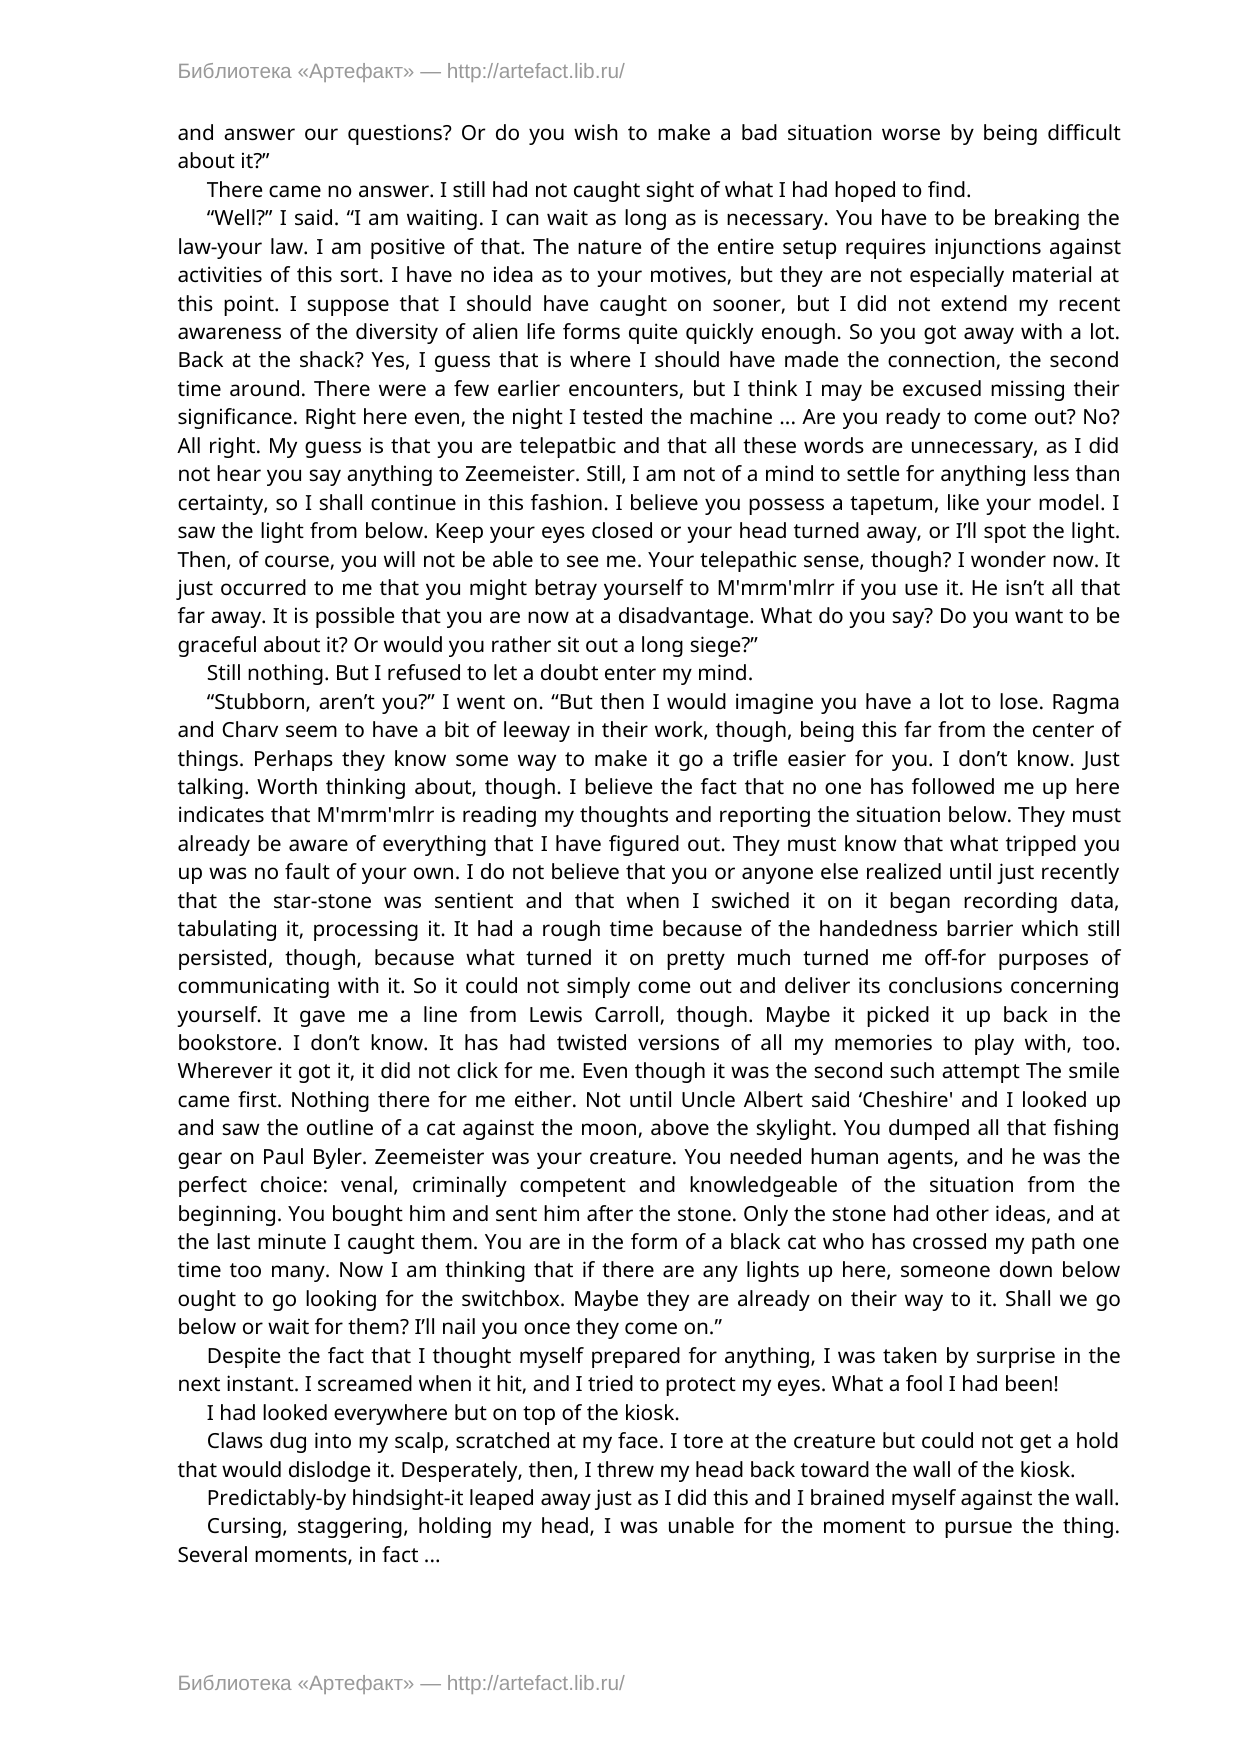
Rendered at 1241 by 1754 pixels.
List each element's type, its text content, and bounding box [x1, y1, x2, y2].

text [177, 118, 1122, 175]
text “Well?” I said. “I am waiting. I can wait as long as is necessary. You have to be breaking the law-your law. I am positive of that. The nature of the entire setup requires injunctions against activities of this sort. I have no idea as to your motives, but they are not especially material at this point. I suppose that I should have caught on sooner, but I did not extend my recent awareness of the diversity of alien life forms quite quickly enough. So you got away with a lot. Back at the shack? Yes, I guess that is where I should have made the connection, the second time around. There were a few earlier encounters, but I think I may be excused missing their significance. Right here even, the night I tested the machine ... Are you ready to come out? No? All right. My guess is that you are telepatbic and that all these words are unnecessary, as I did not hear you say anything to Zeemeister. Still, I am not of a mind to settle for anything less than certainty, so I shall continue in this fashion. I believe you possess a tapetum, like your model. I saw the light from below. Keep your eyes closed or your head turned away, or I’ll spot the light. Then, of course, you will not be able to see me. Your telepathic sense, though? I wonder now. It just occurred to me that you might betray yourself to M'mrm'mlrr if you use it. He isn’t all that far away. It is possible that you are now at a disadvantage. What do you say? Do you want to be graceful about it? Or would you rather sit out a long siege?” [177, 203, 1122, 658]
text Still nothing. But I refused to let a doubt enter my mind. [177, 658, 1122, 687]
text I had looked everywhere but on top of the kiosk. [177, 1398, 1122, 1426]
text “Stubborn, aren’t you?” I went on. “But then I would imagine you have a lot to lose. Ragma and Charv seem to have a bit of leeway in their work, though, being this far from the center of things. Perhaps they know some way to make it go a trifle easier for you. I don’t know. Just talking. Worth thinking about, though. I believe the fact that no one has followed me up here indicates that M'mrm'mlrr is reading my thoughts and reporting the situation below. They must already be aware of everything that I have figured out. They must know that what tripped you up was no fault of your own. I do not believe that you or anyone else realized until just recently that the star-stone was sentient and that when I swiched it on it began recording data, tabulating it, processing it. It had a rough time because of the handedness barrier which still persisted, though, because what turned it on pretty much turned me off-for purposes of communicating with it. So it could not simply come out and deliver its conclusions concerning yourself. It gave me a line from Lewis Carroll, though. Maybe it picked it up back in the bookstore. I don’t know. It has had twisted versions of all my memories to play with, too. Wherever it got it, it did not click for me. Even though it was the second such attempt The smile came first. Nothing there for me either. Not until Uncle Albert said ‘Cheshire' and I looked up and saw the outline of a cat against the moon, above the skylight. You dumped all that fishing gear on Paul Byler. Zeemeister was your creature. You needed human agents, and he was the perfect choice: venal, criminally competent and knowledgeable of the situation from the beginning. You bought him and sent him after the stone. Only the stone had other ideas, and at the last minute I caught them. You are in the form of a black cat who has crossed my path one time too many. Now I am thinking that if there are any lights up here, someone down below ought to go looking for the switchbox. Maybe they are already on their way to it. Shall we go below or wait for them? I’ll nail you once they come on.” [177, 687, 1122, 1341]
text There came no answer. I still had not caught sight of what I had hoped to find. [177, 175, 1122, 203]
text Claws dug into my scalp, scratched at my face. I tore at the creature but could not get a hold that would dislodge it. Desperately, then, I threw my head back toward the wall of the kiosk. [177, 1426, 1122, 1483]
text Cursing, staggering, holding my head, I was unable for the moment to pursue the thing. Several moments, in fact ... [177, 1512, 1122, 1568]
text Despite the fact that I thought myself prepared for anything, I was taken by surprise in the next instant. I screamed when it hit, and I tried to protect my eyes. What a fool I had been! [177, 1341, 1122, 1398]
text Predictably-by hindsight-it leaped away just as I did this and I brained myself against the wall. [177, 1483, 1122, 1512]
